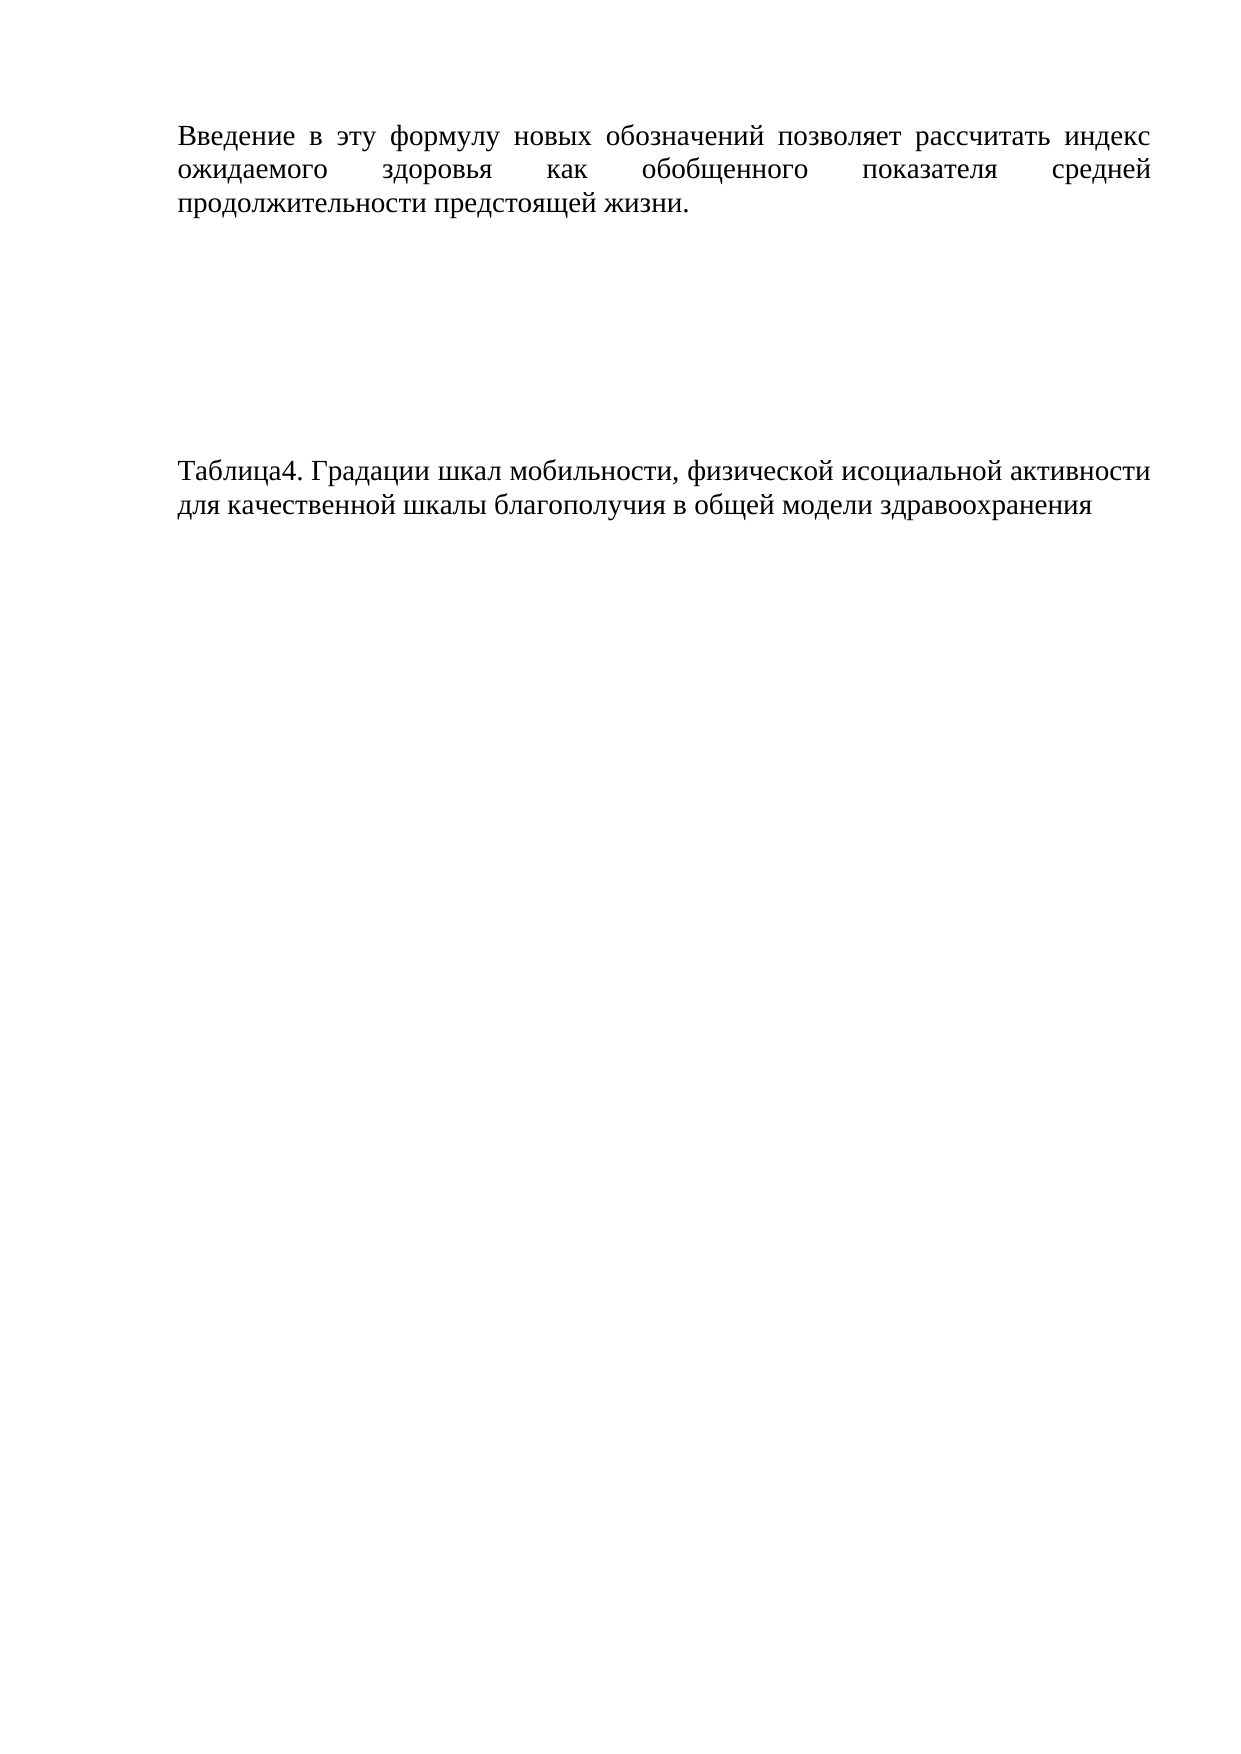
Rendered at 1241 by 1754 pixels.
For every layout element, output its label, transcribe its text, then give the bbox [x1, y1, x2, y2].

text Введение в эту формулу новых обозначений позволяет рассчитать индекс ожидаемого здоровья как обобщенного показателя средней продолжительности предстоящей жизни. [177, 118, 1152, 219]
text Таблица4. Градации шкал мобильности, физической исоциальной активности для качественной шкалы благополучия в общей модели здравоохранения [177, 453, 1152, 521]
